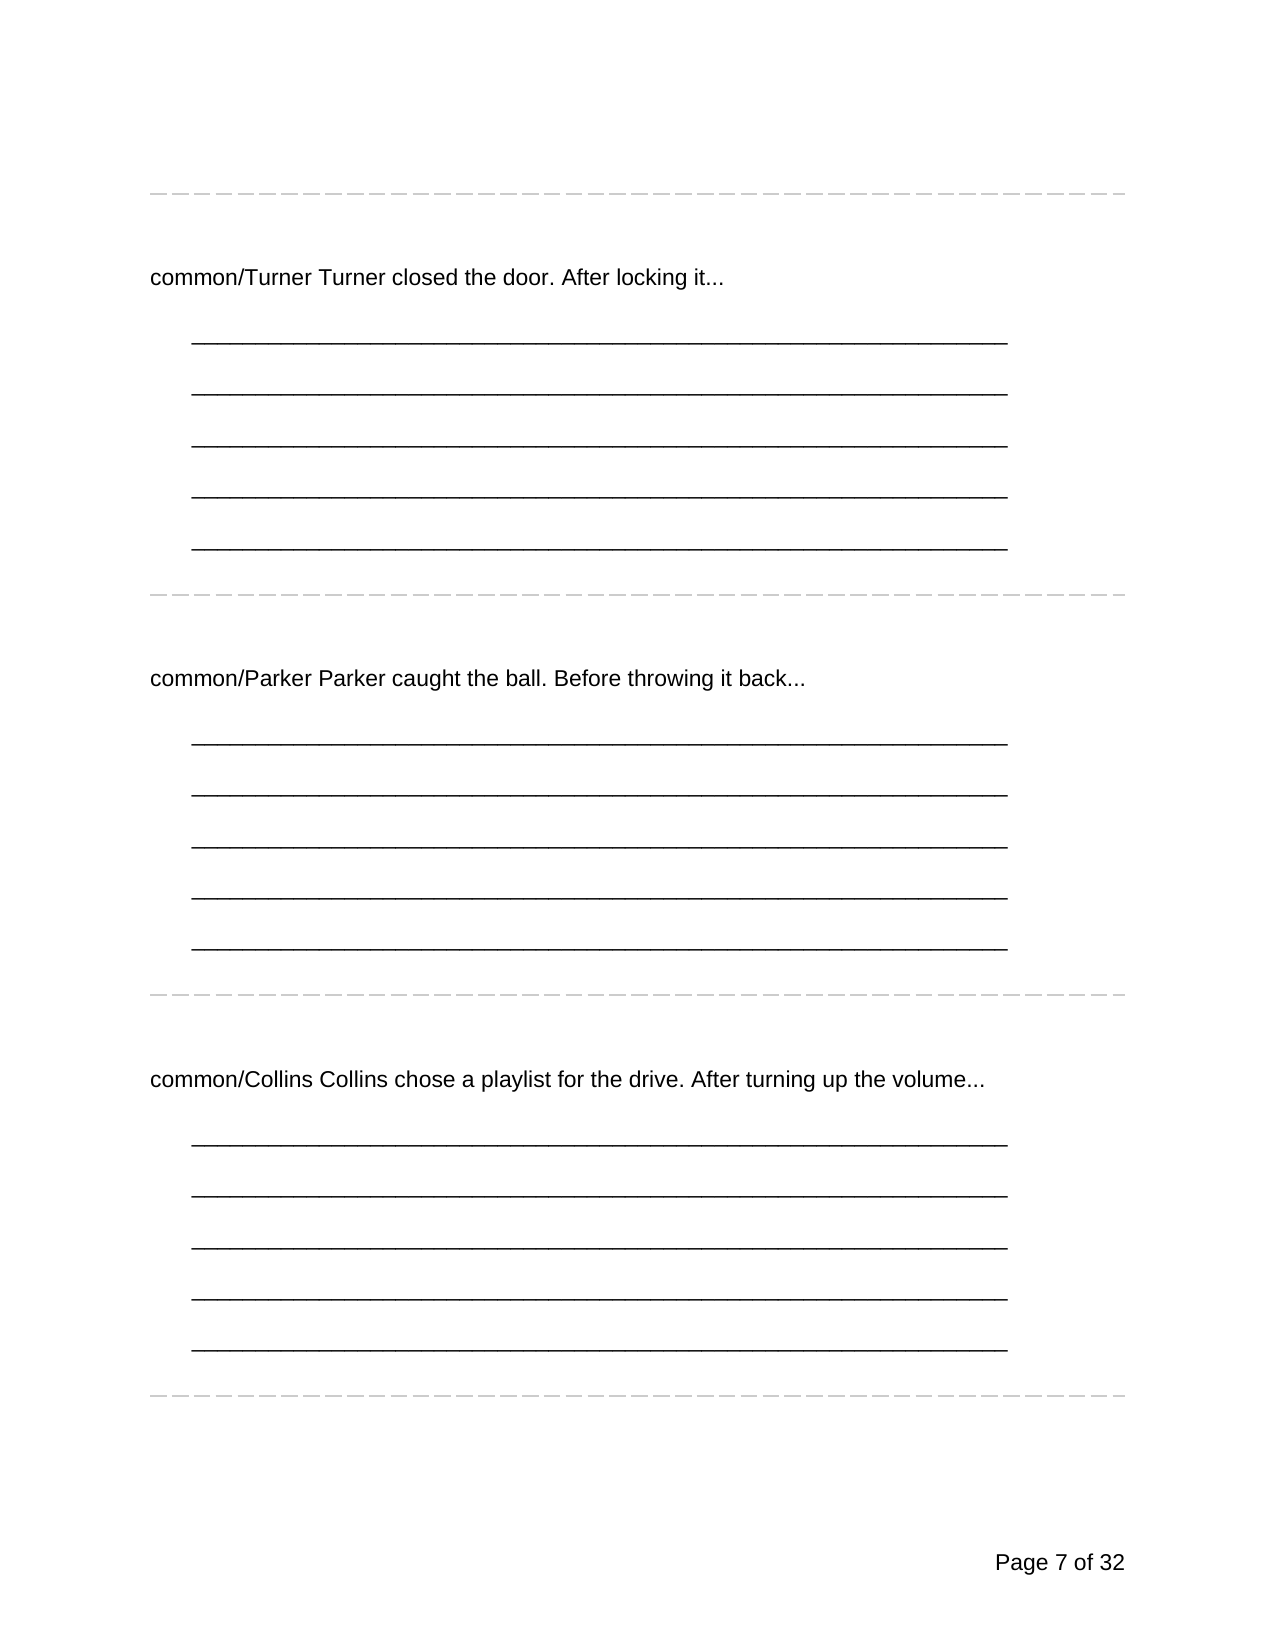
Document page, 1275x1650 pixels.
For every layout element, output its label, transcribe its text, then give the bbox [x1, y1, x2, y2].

text ________________________________________________________________ [150, 823, 1125, 849]
text ________________________________________________________________ [150, 422, 1125, 448]
text ________________________________________________________________ [150, 473, 1125, 499]
text common/Collins Collins chose a playlist for the drive. After turning up the volume... [150, 1066, 1125, 1092]
text ________________________________________________________________ [150, 1121, 1125, 1147]
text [150, 1326, 1125, 1352]
text ________________________________________________________________ [150, 720, 1125, 746]
text ________________________________________________________________ [150, 925, 1125, 952]
text common/Parker Parker caught the ball. Before throwing it back... [150, 665, 1125, 691]
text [150, 1275, 1125, 1301]
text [150, 319, 1125, 345]
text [150, 370, 1125, 397]
text ________________________________________________________________ [150, 874, 1125, 900]
text ________________________________________________________________ [150, 524, 1125, 551]
text ________________________________________________________________ [150, 771, 1125, 798]
text common/Turner Turner closed the door. After locking it... [150, 264, 1125, 290]
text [150, 1223, 1125, 1250]
text ________________________________________________________________ [150, 1172, 1125, 1198]
